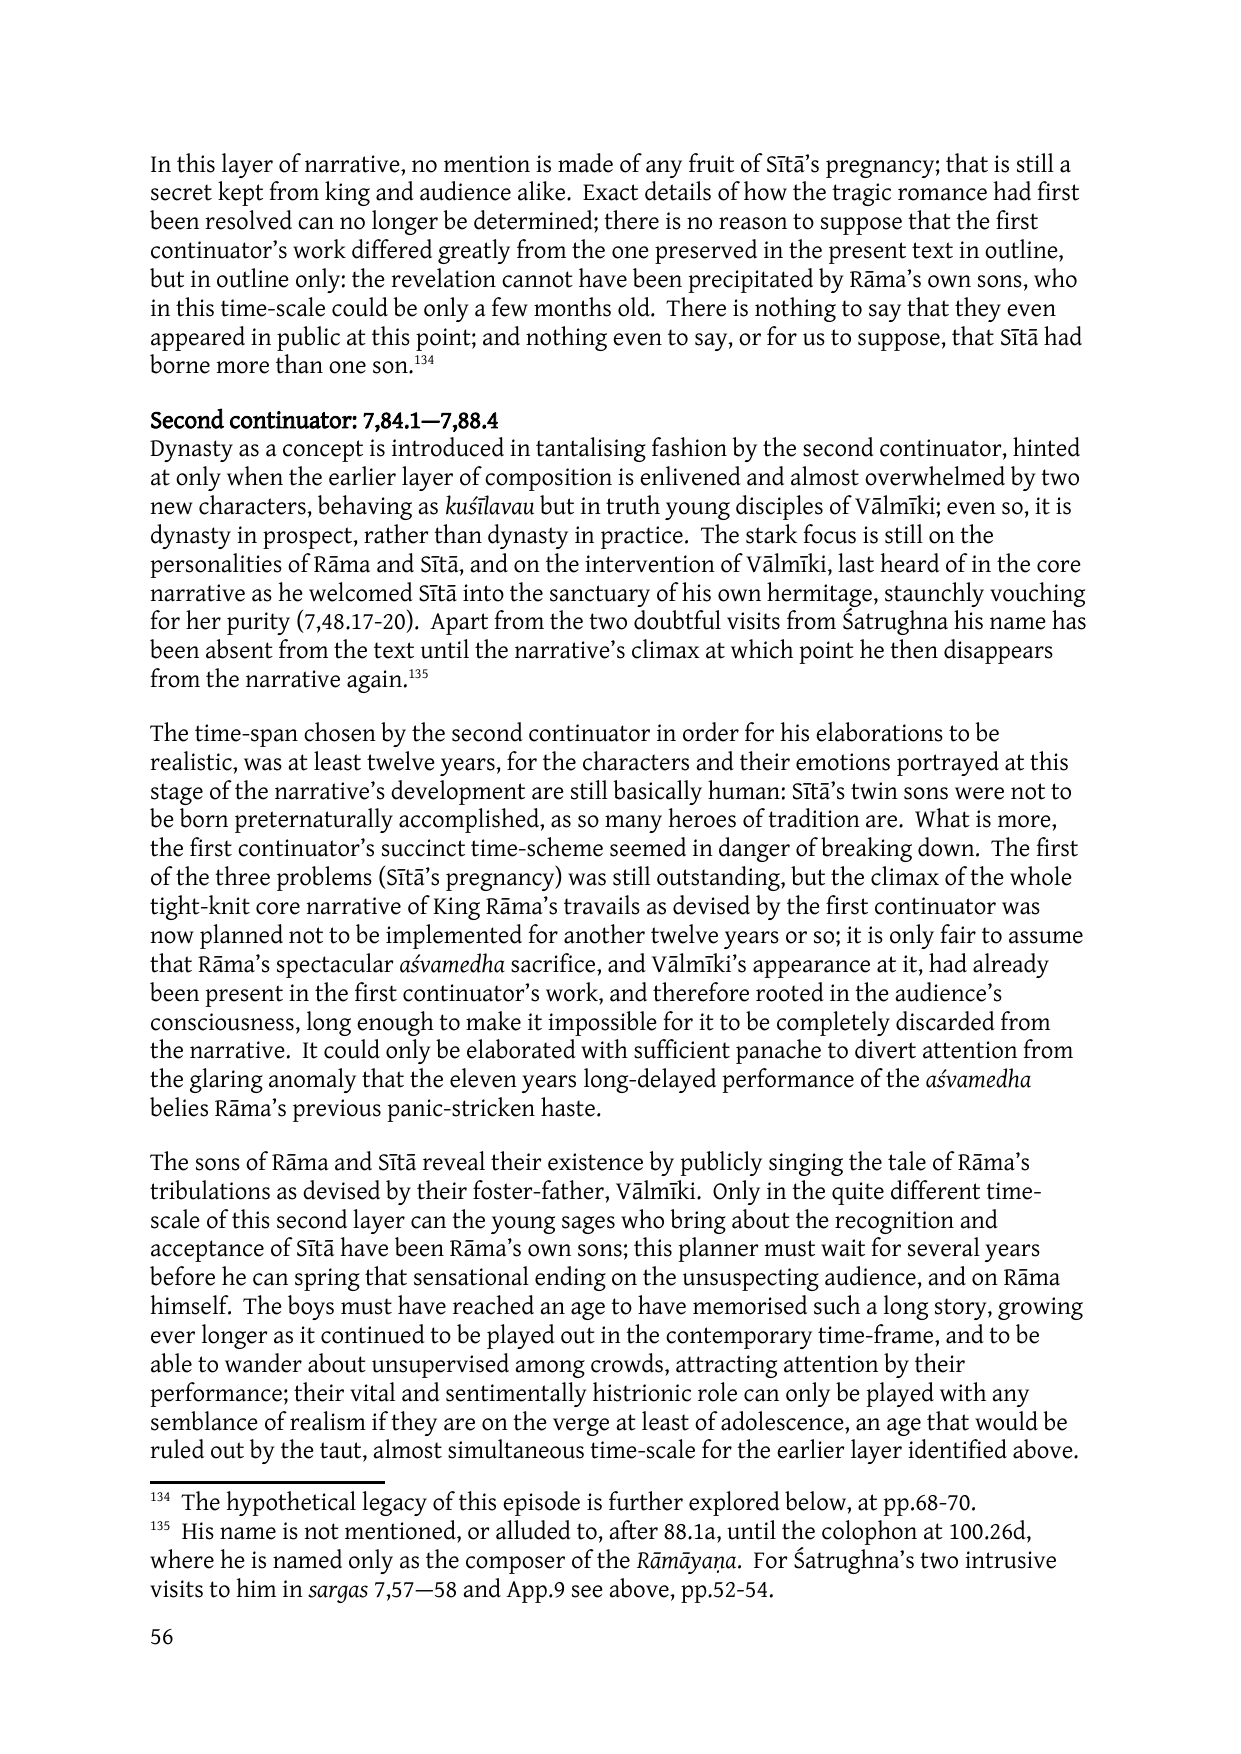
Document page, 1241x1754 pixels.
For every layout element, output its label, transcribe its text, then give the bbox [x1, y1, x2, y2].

text Second continuator: 7,84.1—7,88.4 Dynasty as a concept is introduced in tantalising fashion by the second continuator, hinted at only when the earlier layer of composition is enlivened and almost overwhelmed by two new characters, behaving as kuśīlavau but in truth young disciples of Vālmīki; even so, it is dynasty in prospect, rather than dynasty in practice. The stark focus is still on the personalities of Rāma and Sītā, and on the intervention of Vālmīki, last heard of in the core narrative as he welcomed Sītā into the sanctuary of his own hermitage, staunchly vouching for her purity (7,48.17-20). Apart from the two doubtful visits from Śatrughna his name has been absent from the text until the narrative’s climax at which point he then disappears from the narrative again. [150, 406, 1088, 694]
text In this layer of narrative, no mention is made of any fruit of Sītā’s pregnancy; that is still a secret kept from king and audience alike. Exact details of how the tragic romance had first been resolved can no longer be determined; there is no reason to suppose that the first continuator’s work differed greatly from the one preserved in the present text in outline, but in outline only: the revelation cannot have been precipitated by Rāma’s own sons, who in this time-scale could be only a few months old. There is nothing to say that they even appeared in public at this point; and nothing even to say, or for us to suppose, that Sītā had borne more than one son. [150, 150, 1088, 381]
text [150, 1148, 1088, 1466]
text The time-span chosen by the second continuator in order for his elaborations to be realistic, was at least twelve years, for the characters and their emotions portrayed at this stage of the narrative’s development are still basically human: Sītā’s twin sons were not to be born preternaturally accomplished, as so many heroes of tradition are. What is more, the first continuator’s succinct time-scheme seemed in danger of breaking down. The first of the three problems (Sītā’s pregnancy) was still outstanding, but the climax of the whole tight-knit core narrative of King Rāma’s travails as devised by the first continuator was now planned not to be implemented for another twelve years or so; it is only fair to assume that Rāma’s spectacular aśvamedha sacrifice, and Vālmīki’s appearance at it, had already been present in the first continuator’s work, and therefore rooted in the audience’s consciousness, long enough to make it impossible for it to be completely discarded from the narrative. It could only be elaborated with sufficient panache to divert attention from the glaring anomaly that the eleven years long-delayed performance of the aśvamedha belies Rāma’s previous panic-stricken haste. [150, 719, 1088, 1123]
